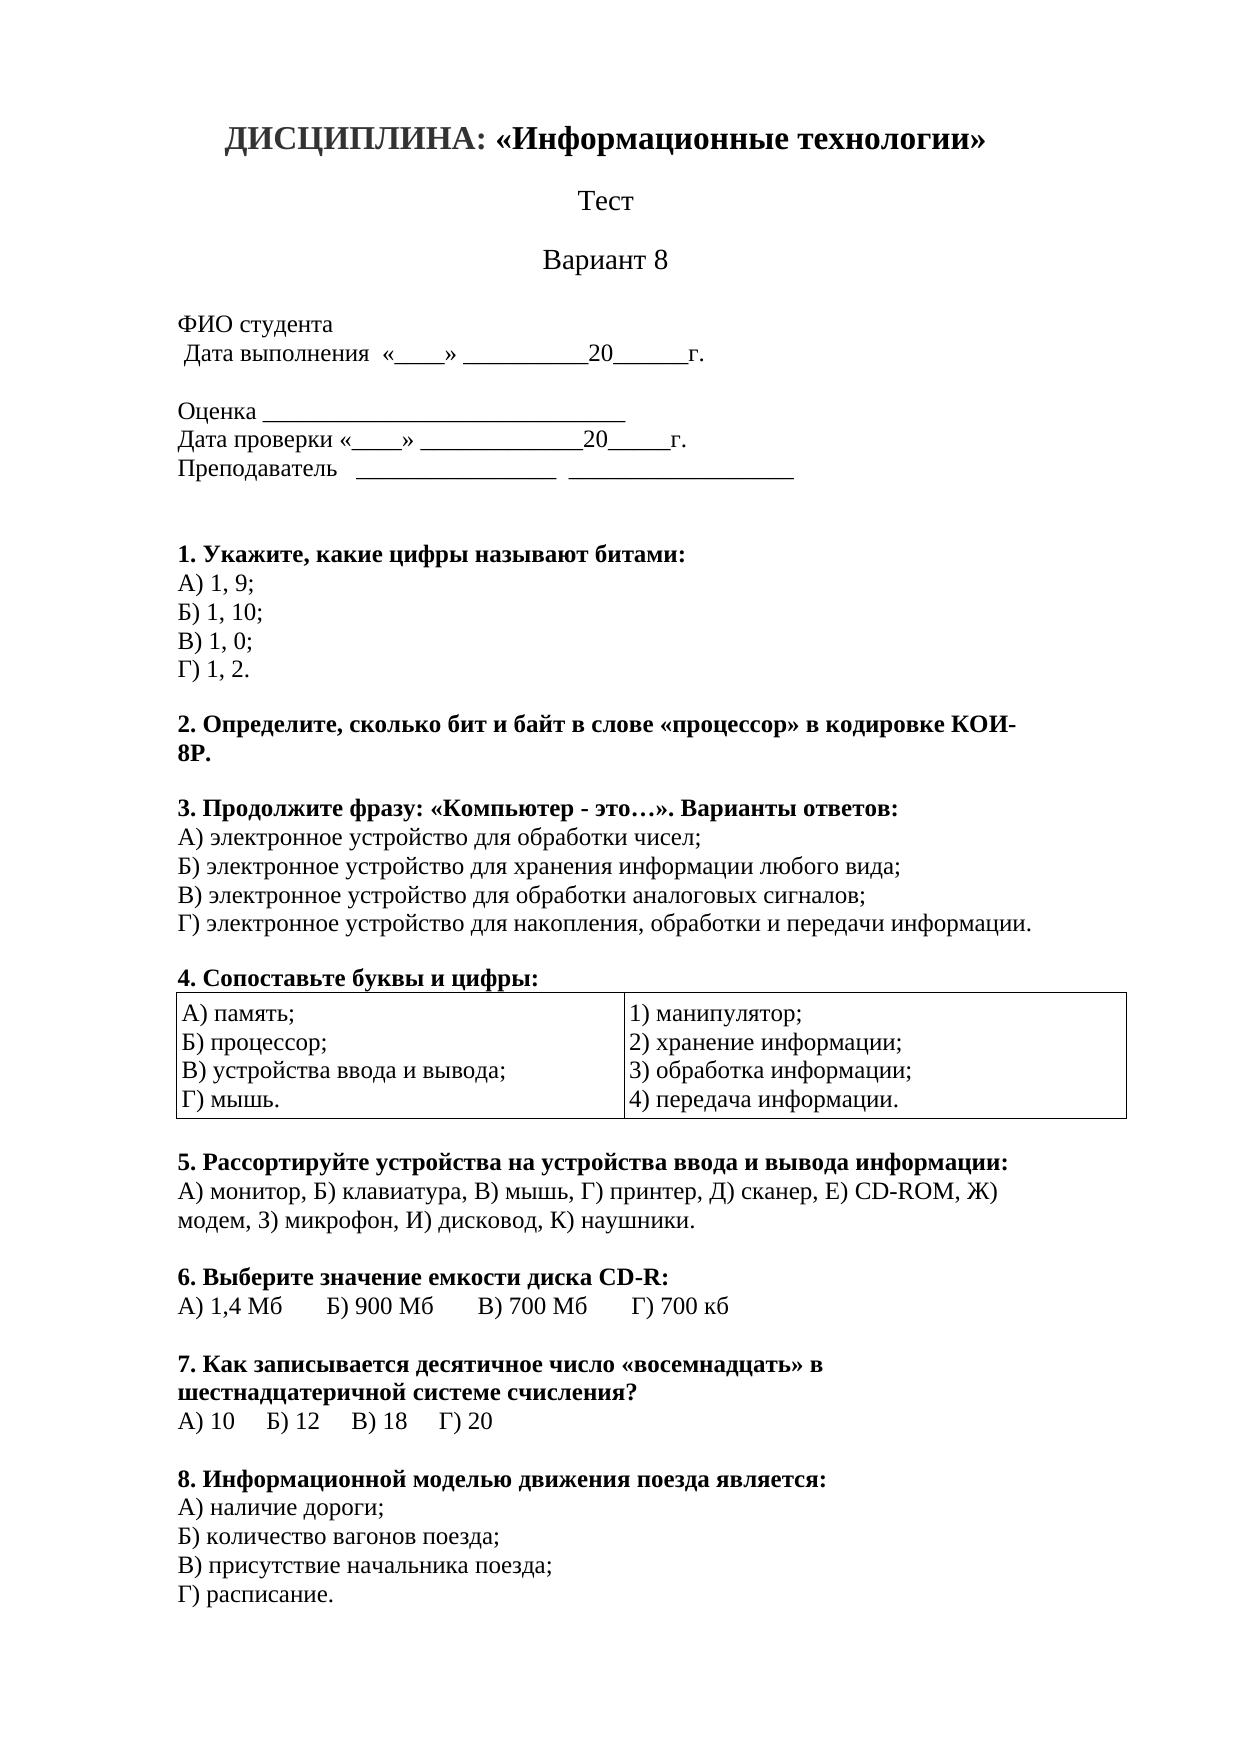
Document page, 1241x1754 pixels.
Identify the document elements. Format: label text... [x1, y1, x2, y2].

text 5. Рассортируйте устройства на устройства ввода и вывода информации: [177, 1147, 1034, 1176]
text А) 1,4 Mб Б) 900 Мб В) 700 Мб Г) 700 кб [177, 1291, 1034, 1320]
text А) 1, 9; [177, 568, 1034, 597]
text 8. Информационной моделью движения поезда является: [177, 1464, 1034, 1492]
text Преподаватель ________________ __________________ [177, 453, 1034, 482]
text Б) 1, 10; [177, 597, 1034, 626]
text Тест [177, 183, 1034, 217]
text 2. Определите, сколько бит и байт в слове «процессор» в кодировке КОИ-8Р. [177, 709, 1034, 767]
text ФИО студента [177, 309, 1034, 338]
text 6. Выберите значение емкости диска CD-R: [177, 1262, 1034, 1291]
text В) 1, 0; [177, 626, 1034, 654]
text А) электронное устройство для обработки чисел; Б) электронное устройство для хранения информации любого вида; В) электронное устройство для обработки аналоговых сигналов; Г) электронное устройство для накопления, обработки и передачи информации. [177, 822, 1034, 937]
text 7. Как записывается десятичное число «восемнадцать» в шестнадцатеричной системе счисления? [177, 1349, 1034, 1406]
text Дата выполнения «____» __________20______г. [177, 338, 1034, 367]
text 4. Сопоставьте буквы и цифры: [177, 963, 1034, 992]
text А) 10 Б) 12 В) 18 Г) 20 [177, 1406, 1034, 1435]
text ДИСЦИПЛИНА: «Информационные технологии» [177, 118, 1034, 156]
text А) монитор, Б) клавиатура, В) мышь, Г) принтер, Д) сканер, Е) CD-ROM, Ж) модем, З) микрофон, И) дисковод, К) наушники. [177, 1176, 1034, 1234]
text 1. Укажите, какие цифры называют битами: [177, 539, 1034, 568]
text Вариант 8 [177, 242, 1034, 276]
table_header А) память; Б) процессор; В) устройства ввода и вывода; Г) мышь. [177, 993, 624, 1118]
text Дата проверки «____» _____________20_____г. [177, 424, 1034, 453]
table_header 1) манипулятор; 2) хранение информации; 3) обработка информации; 4) передача информации. [625, 993, 1126, 1118]
text 3. Продолжите фразу: «Компьютер - это…». Варианты ответов: [177, 793, 1034, 822]
text Оценка _____________________________ [177, 396, 1034, 424]
text Г) 1, 2. [177, 654, 1034, 683]
text А) наличие дороги; Б) количество вагонов поезда; В) присутствие начальника поезда; Г) расписание. [177, 1492, 1034, 1607]
